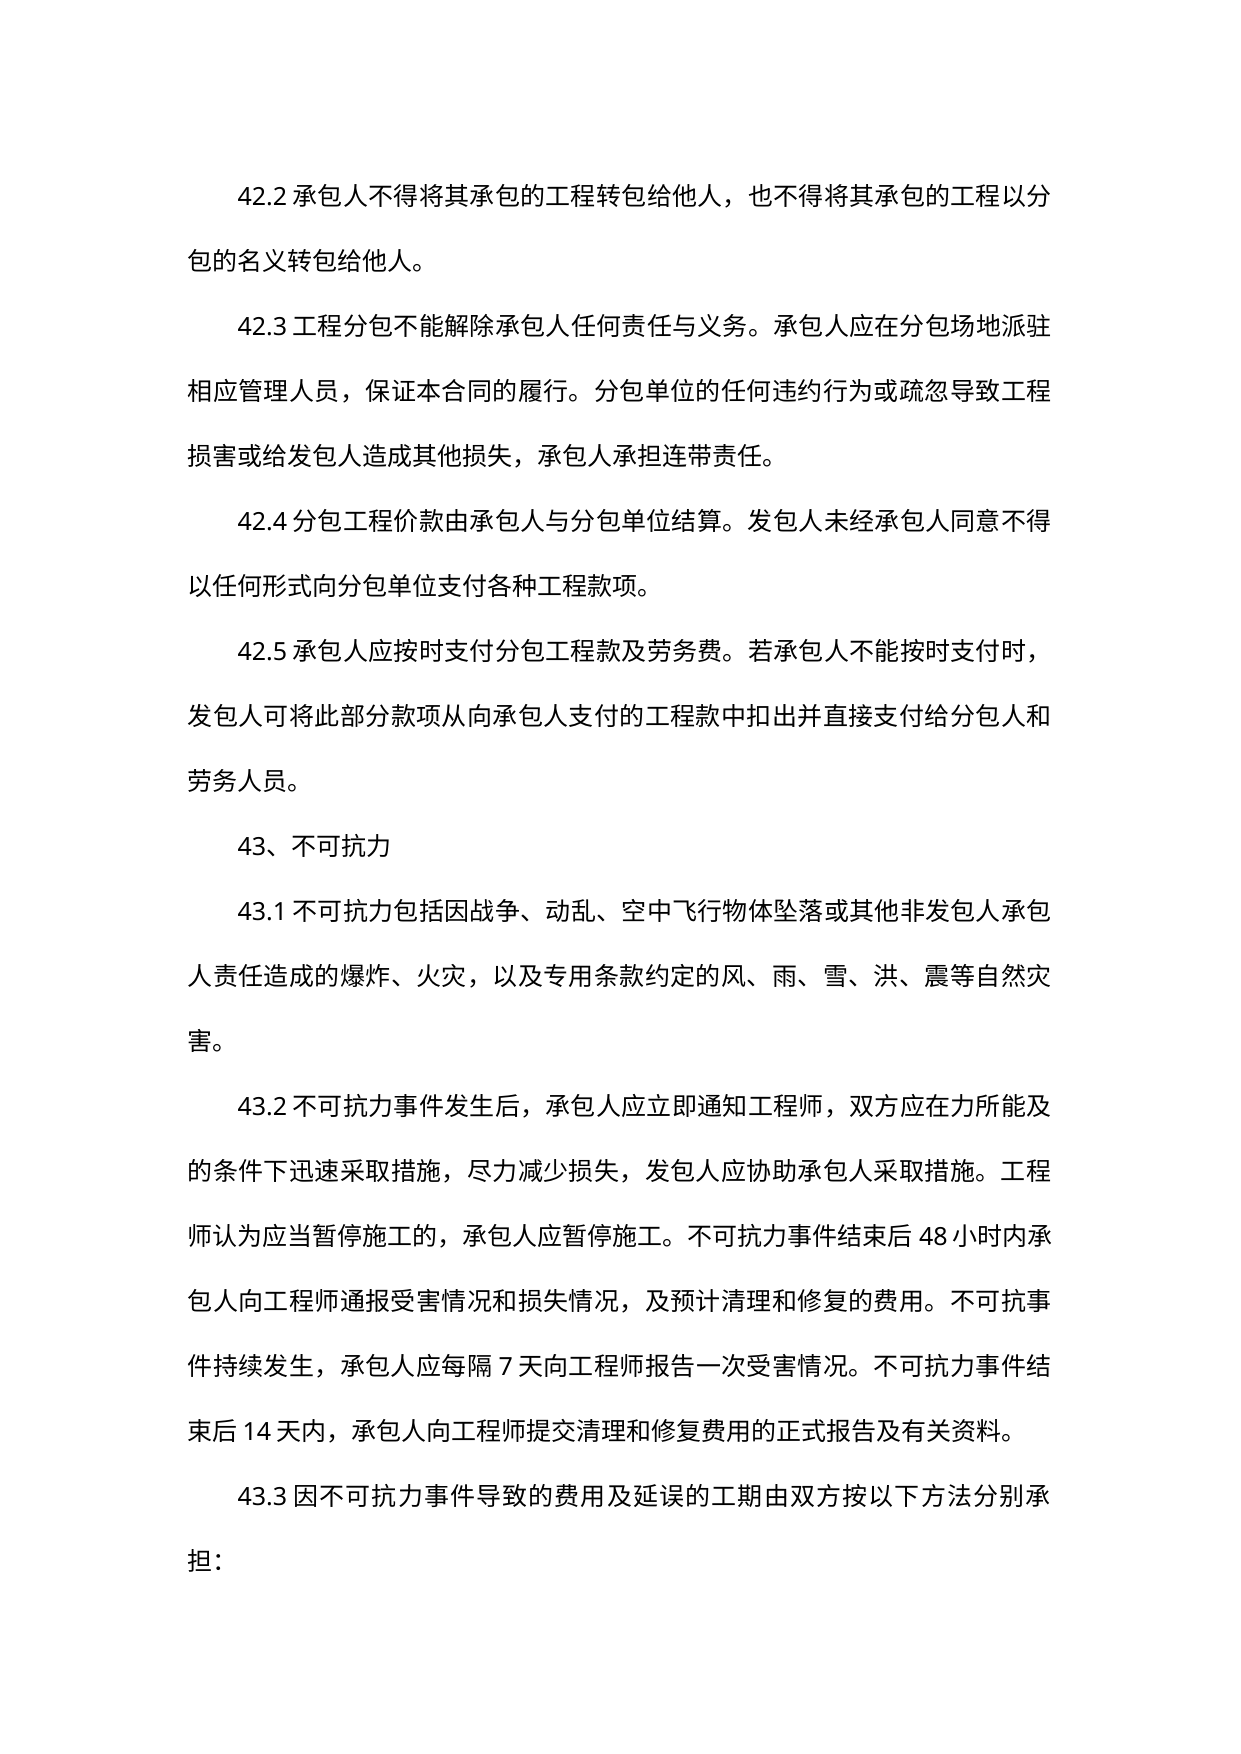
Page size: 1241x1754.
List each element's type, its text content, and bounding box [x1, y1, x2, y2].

text 43.2不可抗力事件发生后，承包人应立即通知工程师，双方应在力所能及的条件下迅速采取措施，尽力减少损失，发包人应协助承包人采取措施。工程师认为应当暂停施工的，承包人应暂停施工。不可抗力事件结束后48小时内承包人向工程师通报受害情况和损失情况，及预计清理和修复的费用。不可抗事件持续发生，承包人应每隔7天向工程师报告一次受害情况。不可抗力事件结束后14天内，承包人向工程师提交清理和修复费用的正式报告及有关资料。 [187, 1072, 1053, 1462]
text 42.3工程分包不能解除承包人任何责任与义务。承包人应在分包场地派驻相应管理人员，保证本合同的履行。分包单位的任何违约行为或疏忽导致工程损害或给发包人造成其他损失，承包人承担连带责任。 [187, 292, 1053, 487]
text 42.2承包人不得将其承包的工程转包给他人，也不得将其承包的工程以分包的名义转包给他人。 [187, 162, 1053, 292]
text 43、不可抗力 [187, 812, 1053, 877]
text 43.1不可抗力包括因战争、动乱、空中飞行物体坠落或其他非发包人承包人责任造成的爆炸、火灾，以及专用条款约定的风、雨、雪、洪、震等自然灾害。 [187, 877, 1053, 1072]
text 43.3因不可抗力事件导致的费用及延误的工期由双方按以下方法分别承担： [187, 1462, 1053, 1592]
text 42.4分包工程价款由承包人与分包单位结算。发包人未经承包人同意不得以任何形式向分包单位支付各种工程款项。 [187, 487, 1053, 617]
text 42.5承包人应按时支付分包工程款及劳务费。若承包人不能按时支付时，发包人可将此部分款项从向承包人支付的工程款中扣出并直接支付给分包人和劳务人员。 [187, 617, 1053, 812]
